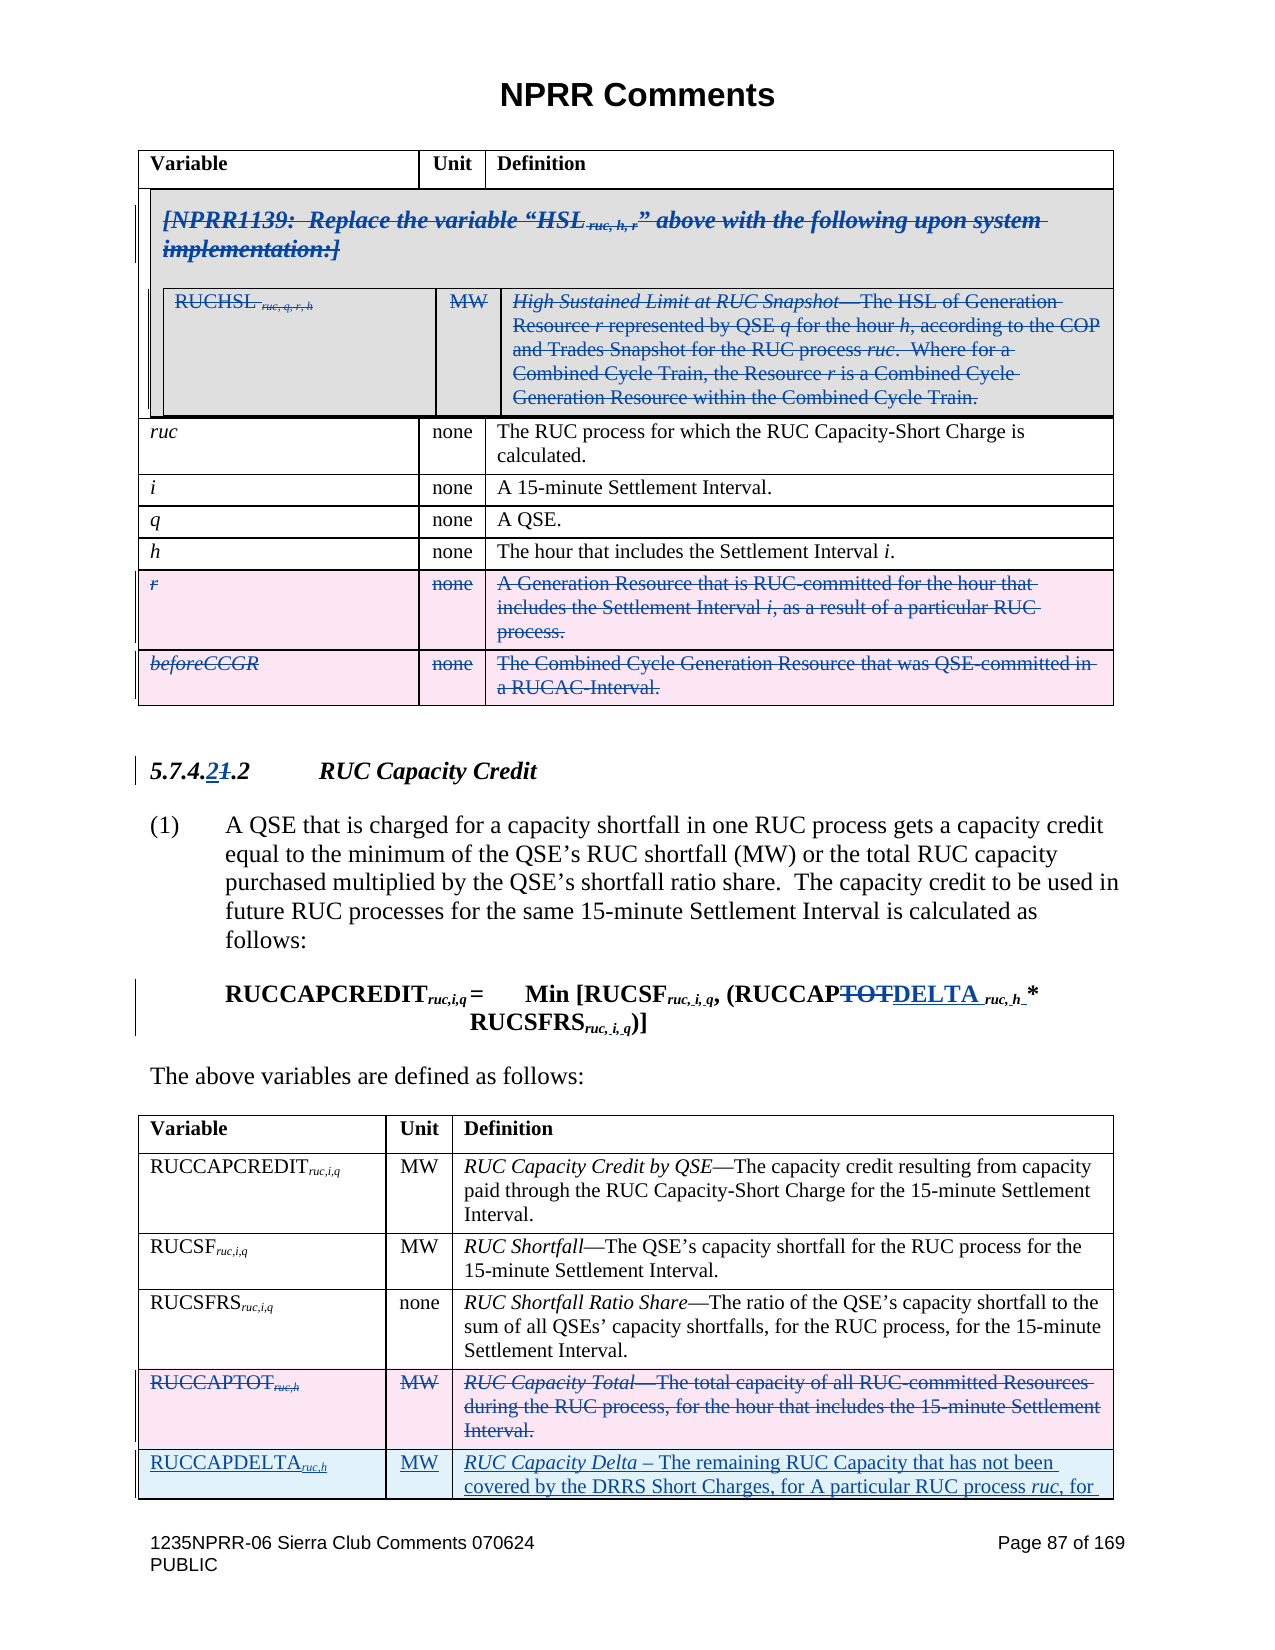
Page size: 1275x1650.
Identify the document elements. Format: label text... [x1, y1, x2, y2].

text RUCCAPCREDITruc,i,q = Min [RUCSFruc,i,q, (RUCCAPruc,h* RUCSFRSruc,i,q)] [225, 979, 1125, 1036]
table_header Variable [139, 151, 418, 188]
table_cell RUCSFruc,i,q [139, 1234, 385, 1288]
text 5.7.4..2 RUC Capacity Credit [150, 756, 1125, 785]
table_cell ruc [139, 419, 418, 473]
table_cell none [420, 475, 485, 505]
table_header Variable [139, 1116, 385, 1152]
table_cell A QSE. [486, 507, 1113, 537]
table_cell A 15-minute Settlement Interval. [486, 475, 1113, 505]
table_cell none [420, 419, 485, 473]
table_cell MW [387, 1154, 452, 1232]
table_header Unit [387, 1116, 452, 1152]
table_cell RUCSFRSruc,i,q [139, 1290, 385, 1368]
table_cell none [387, 1290, 452, 1368]
table_header Definition [486, 151, 1113, 188]
table_cell The RUC process for which the RUC Capacity-Short Charge is calculated. [486, 419, 1113, 473]
table_cell q [139, 507, 418, 537]
table_cell RUC Capacity Credit by QSE—The capacity credit resulting from capacity paid through the RUC Capacity-Short Charge for the 15-minute Settlement Interval. [453, 1154, 1113, 1232]
table_cell MW [387, 1234, 452, 1288]
table_cell i [139, 475, 418, 505]
table_cell [139, 189, 150, 418]
text The above variables are defined as follows: [150, 1061, 1125, 1090]
table_cell none [420, 507, 485, 537]
table_cell RUC Shortfall—The QSE’s capacity shortfall for the RUC process for the 15-minute Settlement Interval. [453, 1234, 1113, 1288]
table_cell RUCCAPCREDITruc,i,q [139, 1154, 385, 1232]
table_header Definition [453, 1116, 1113, 1152]
table_cell RUC Shortfall Ratio Share—The ratio of the QSE’s capacity shortfall to the sum of all QSEs’ capacity shortfalls, for the RUC process, for the 15-minute Settlement Interval. [453, 1290, 1113, 1368]
table_cell h [139, 539, 418, 569]
table_cell none [420, 539, 485, 569]
text (1) A QSE that is charged for a capacity shortfall in one RUC process gets a capacity credit equal to the minimum of the QSE’s RUC shortfall (MW) or the total RUC capacity purchased multiplied by the QSE’s shortfall ratio share. The capacity credit to be used in future RUC processes for the same 15-minute Settlement Interval is calculated as follows: [150, 810, 1125, 954]
table_cell The hour that includes the Settlement Interval i. [486, 539, 1113, 569]
table_header Unit [420, 151, 485, 188]
